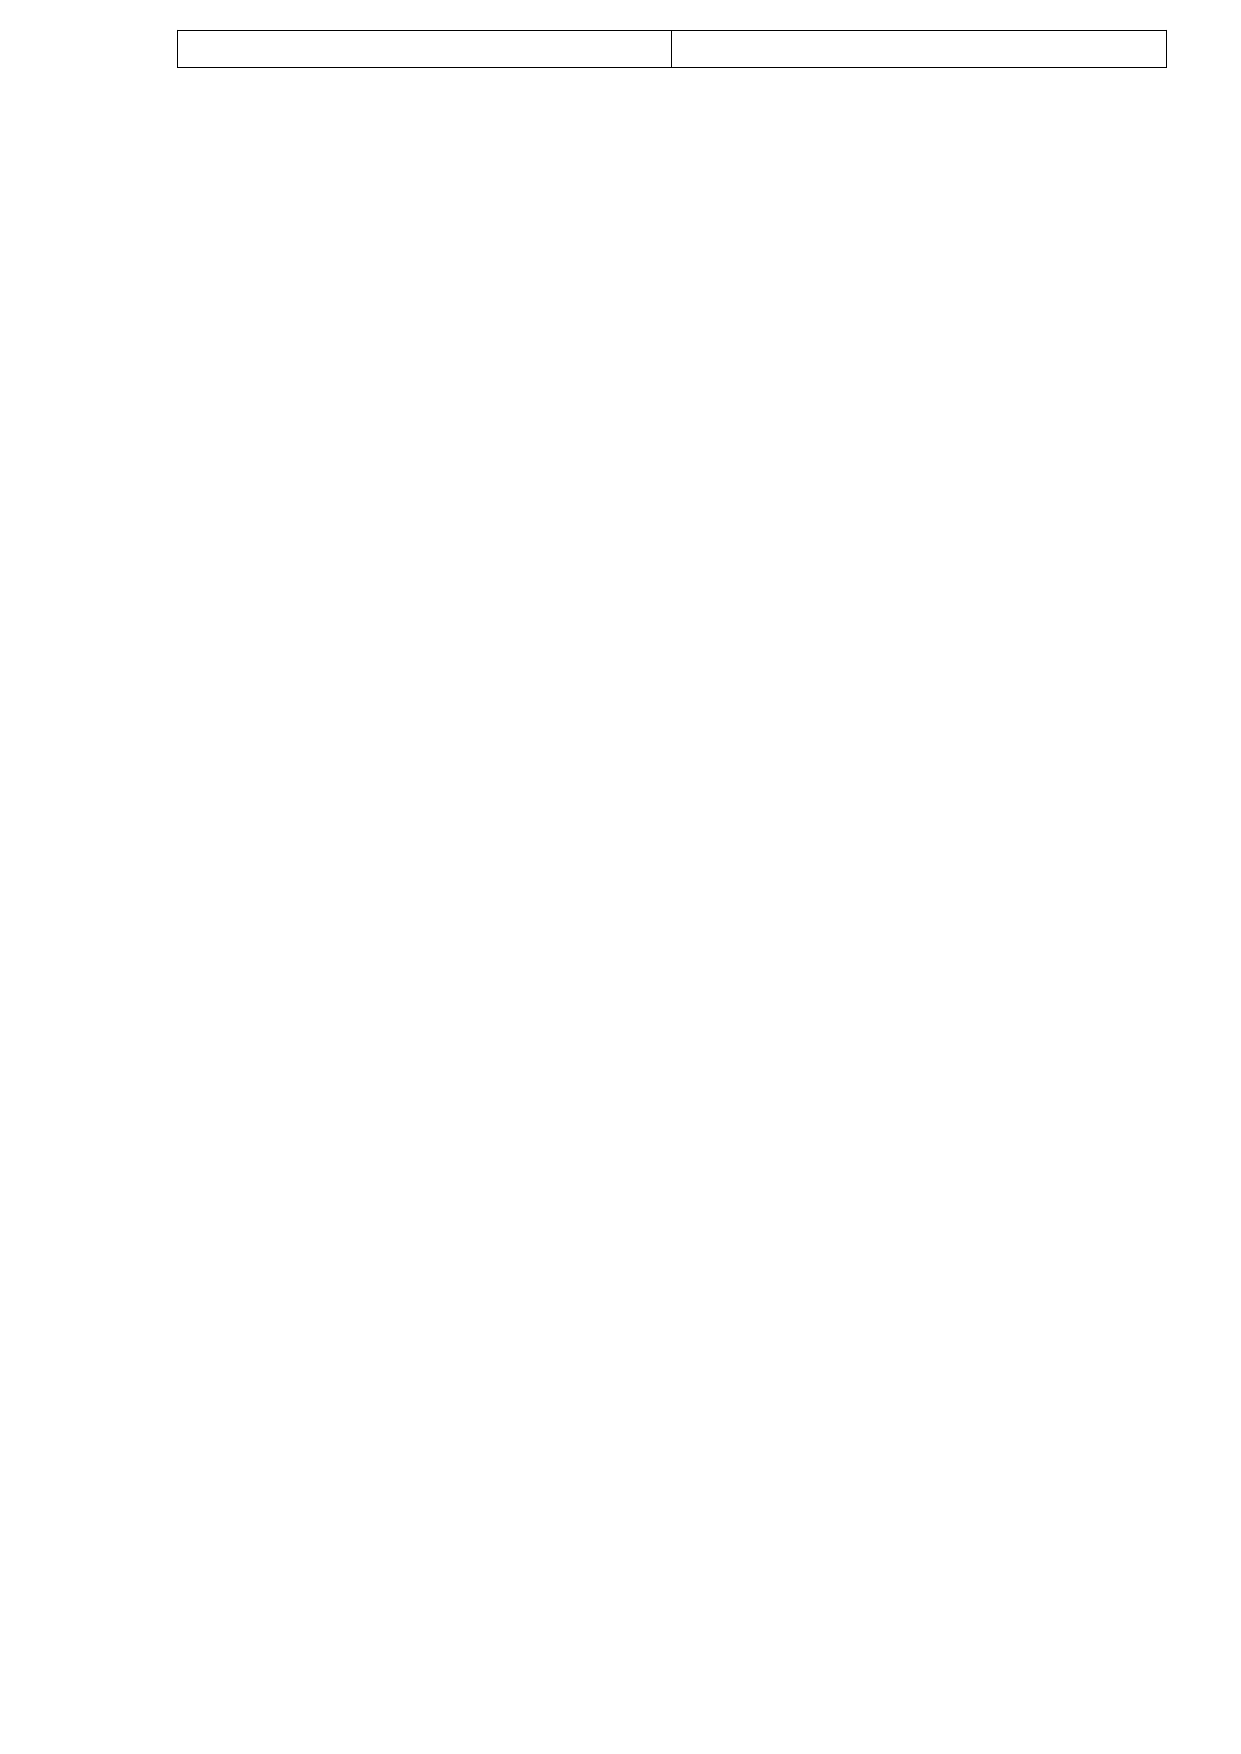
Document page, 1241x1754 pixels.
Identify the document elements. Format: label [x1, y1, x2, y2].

table_header [178, 31, 671, 67]
table_header [672, 31, 1166, 67]
